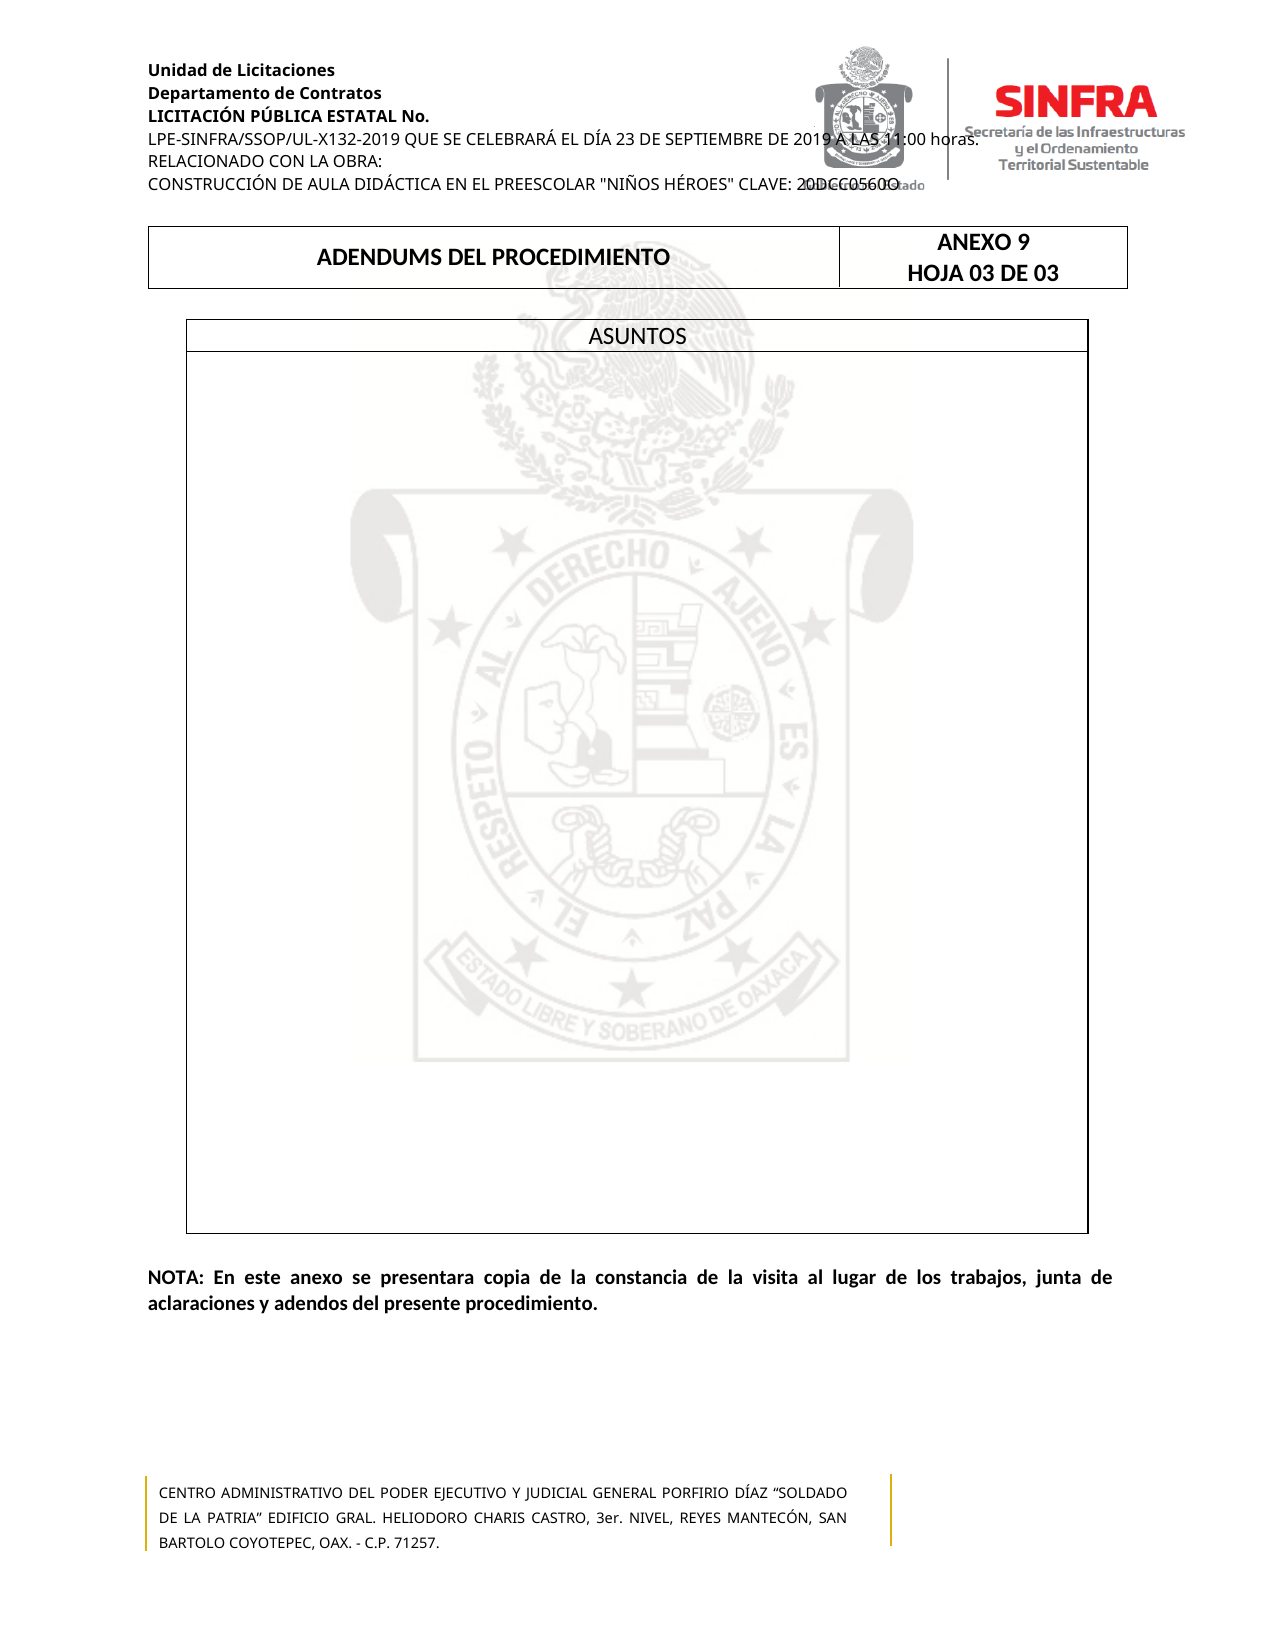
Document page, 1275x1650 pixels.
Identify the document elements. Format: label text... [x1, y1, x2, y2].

table_header ADENDUMS DEL PROCEDIMIENTO [149, 227, 839, 287]
picture [349, 289, 914, 319]
text NOTA: En este anexo se presentara copia de la constancia de la visita al lugar de los trabajos, junta de aclaraciones y adendos del presente procedimiento. [148, 1264, 1114, 1315]
table_cell [187, 352, 1087, 1232]
table_header ASUNTOS [187, 320, 1087, 351]
picture [789, 34, 1229, 204]
table_header ANEXO 9 HOJA 03 DE 03 [840, 227, 1127, 287]
